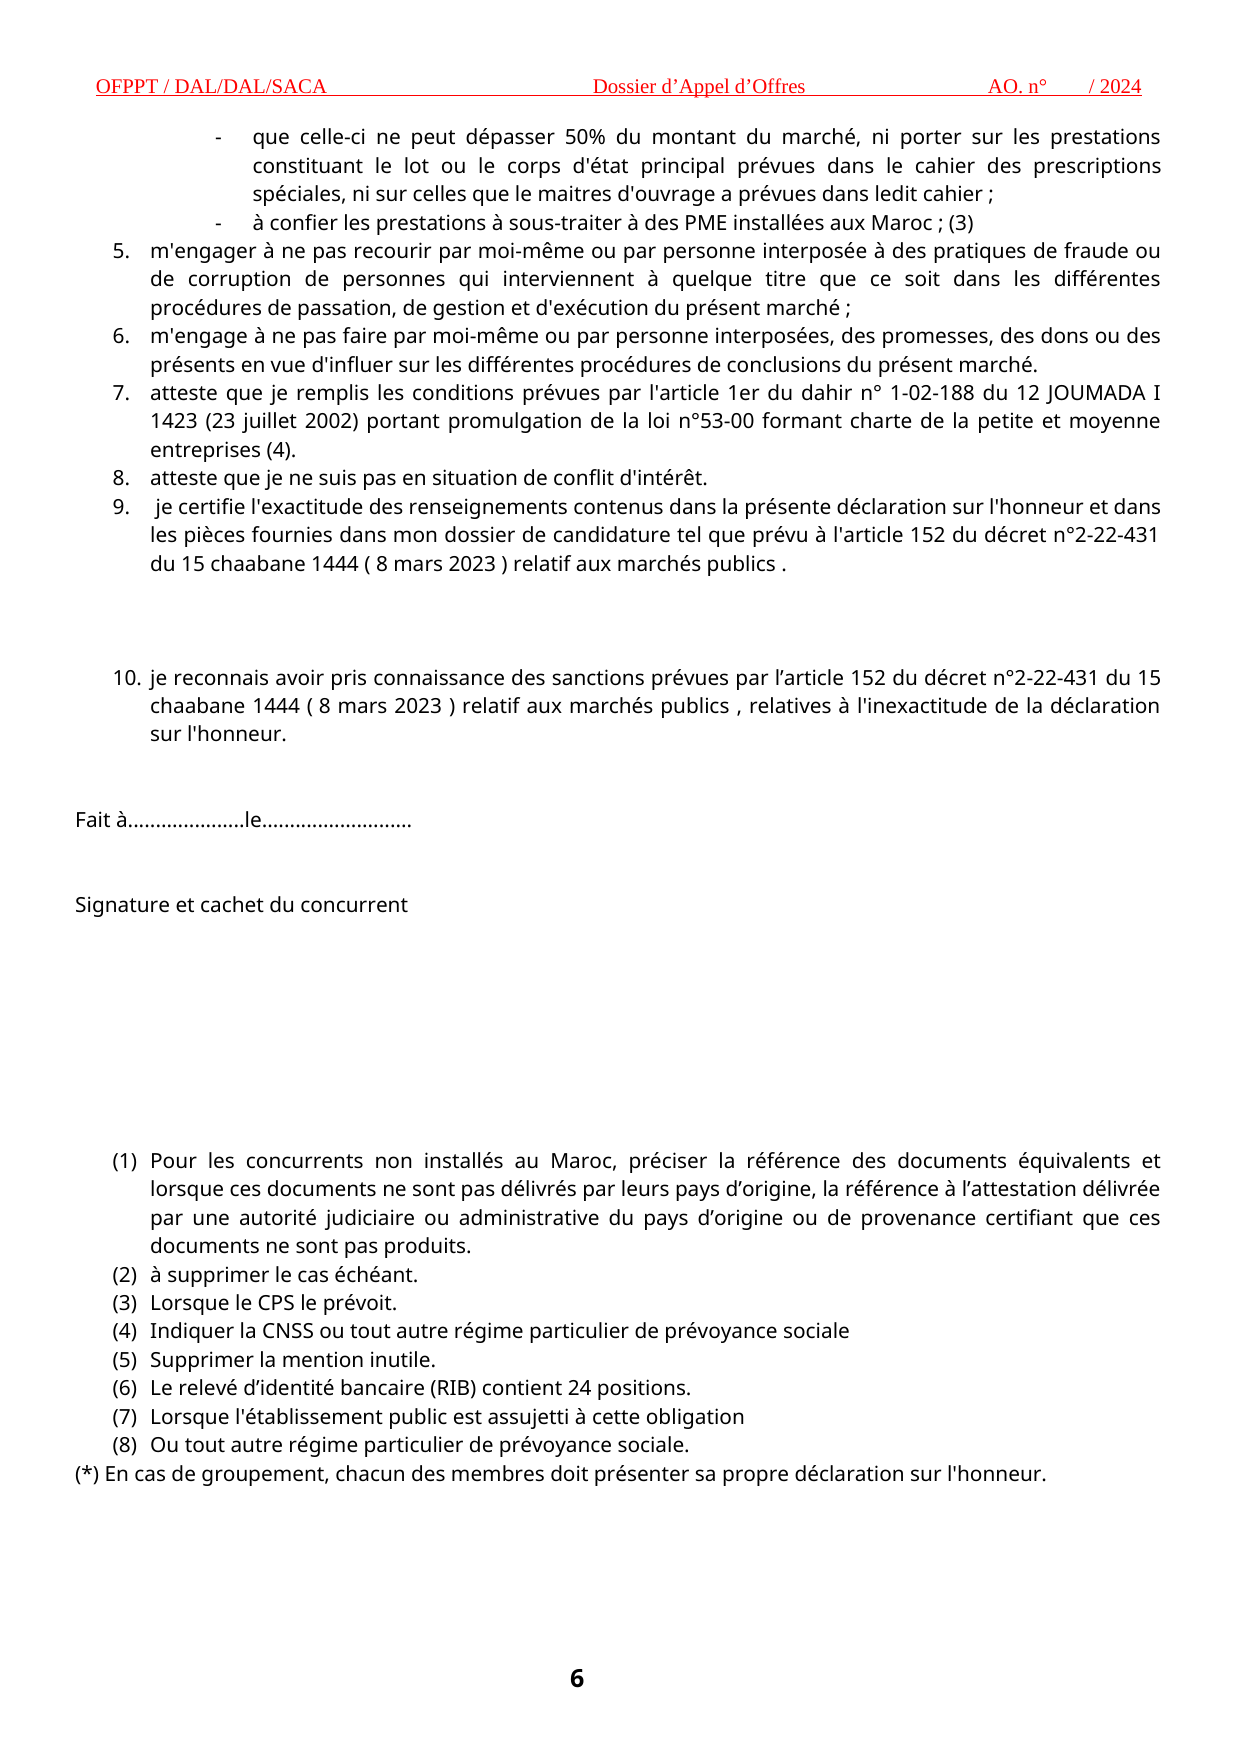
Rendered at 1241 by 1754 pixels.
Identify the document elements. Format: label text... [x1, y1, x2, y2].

list je certifie l'exactitude des renseignements contenus dans la présente déclaration sur l'honneur et dans les pièces fournies dans mon dossier de candidature tel que prévu à l'article 152 du décret n°2-22-431 du 15 chaabane 1444 ( 8 mars 2023 ) relatif aux marchés publics . [112, 492, 1162, 577]
list atteste que je ne suis pas en situation de conflit d'intérêt. [112, 463, 1162, 492]
list à supprimer le cas échéant. [112, 1260, 1162, 1288]
list Lorsque le CPS le prévoit. [112, 1288, 1162, 1317]
list Indiquer la CNSS ou tout autre régime particulier de prévoyance sociale [112, 1317, 1162, 1345]
list Supprimer la mention inutile. [112, 1345, 1162, 1373]
list Le relevé d’identité bancaire (RIB) contient 24 positions. [112, 1373, 1162, 1402]
text Signature et cachet du concurrent [75, 890, 1162, 918]
list m'engage à ne pas faire par moi-même ou par personne interposées, des promesses, des dons ou des présents en vue d'influer sur les différentes procédures de conclusions du présent marché. [112, 321, 1162, 378]
list que celle-ci ne peut dépasser 50% du montant du marché, ni porter sur les prestations constituant le lot ou le corps d'état principal prévues dans le cahier des prescriptions spéciales, ni sur celles que le maitres d'ouvrage a prévues dans ledit cahier ; [215, 122, 1162, 208]
list Ou tout autre régime particulier de prévoyance sociale. [112, 1430, 1162, 1459]
list Pour les concurrents non installés au Maroc, préciser la référence des documents équivalents et lorsque ces documents ne sont pas délivrés par leurs pays d’origine, la référence à l’attestation délivrée par une autorité judiciaire ou administrative du pays d’origine ou de provenance certifiant que ces documents ne sont pas produits. [112, 1146, 1162, 1260]
list je reconnais avoir pris connaissance des sanctions prévues par l’article 152 du décret n°2-22-431 du 15 chaabane 1444 ( 8 mars 2023 ) relatif aux marchés publics , relatives à l'inexactitude de la déclaration sur l'honneur. [112, 663, 1162, 748]
list Lorsque l'établissement public est assujetti à cette obligation [112, 1402, 1162, 1430]
list atteste que je remplis les conditions prévues par l'article 1er du dahir n° 1-02-188 du 12 JOUMADA I 1423 (23 juillet 2002) portant promulgation de la loi n°53-00 formant charte de la petite et moyenne entreprises (4). [112, 378, 1162, 463]
list m'engager à ne pas recourir par moi-même ou par personne interposée à des pratiques de fraude ou de corruption de personnes qui interviennent à quelque titre que ce soit dans les différentes procédures de passation, de gestion et d'exécution du présent marché ; [112, 236, 1162, 321]
text Fait à.....................le........................... [75, 805, 1162, 833]
text (*) En cas de groupement, chacun des membres doit présenter sa propre déclaration sur l'honneur. [75, 1459, 1162, 1487]
list à confier les prestations à sous-traiter à des PME installées aux Maroc ; (3) [215, 208, 1162, 236]
